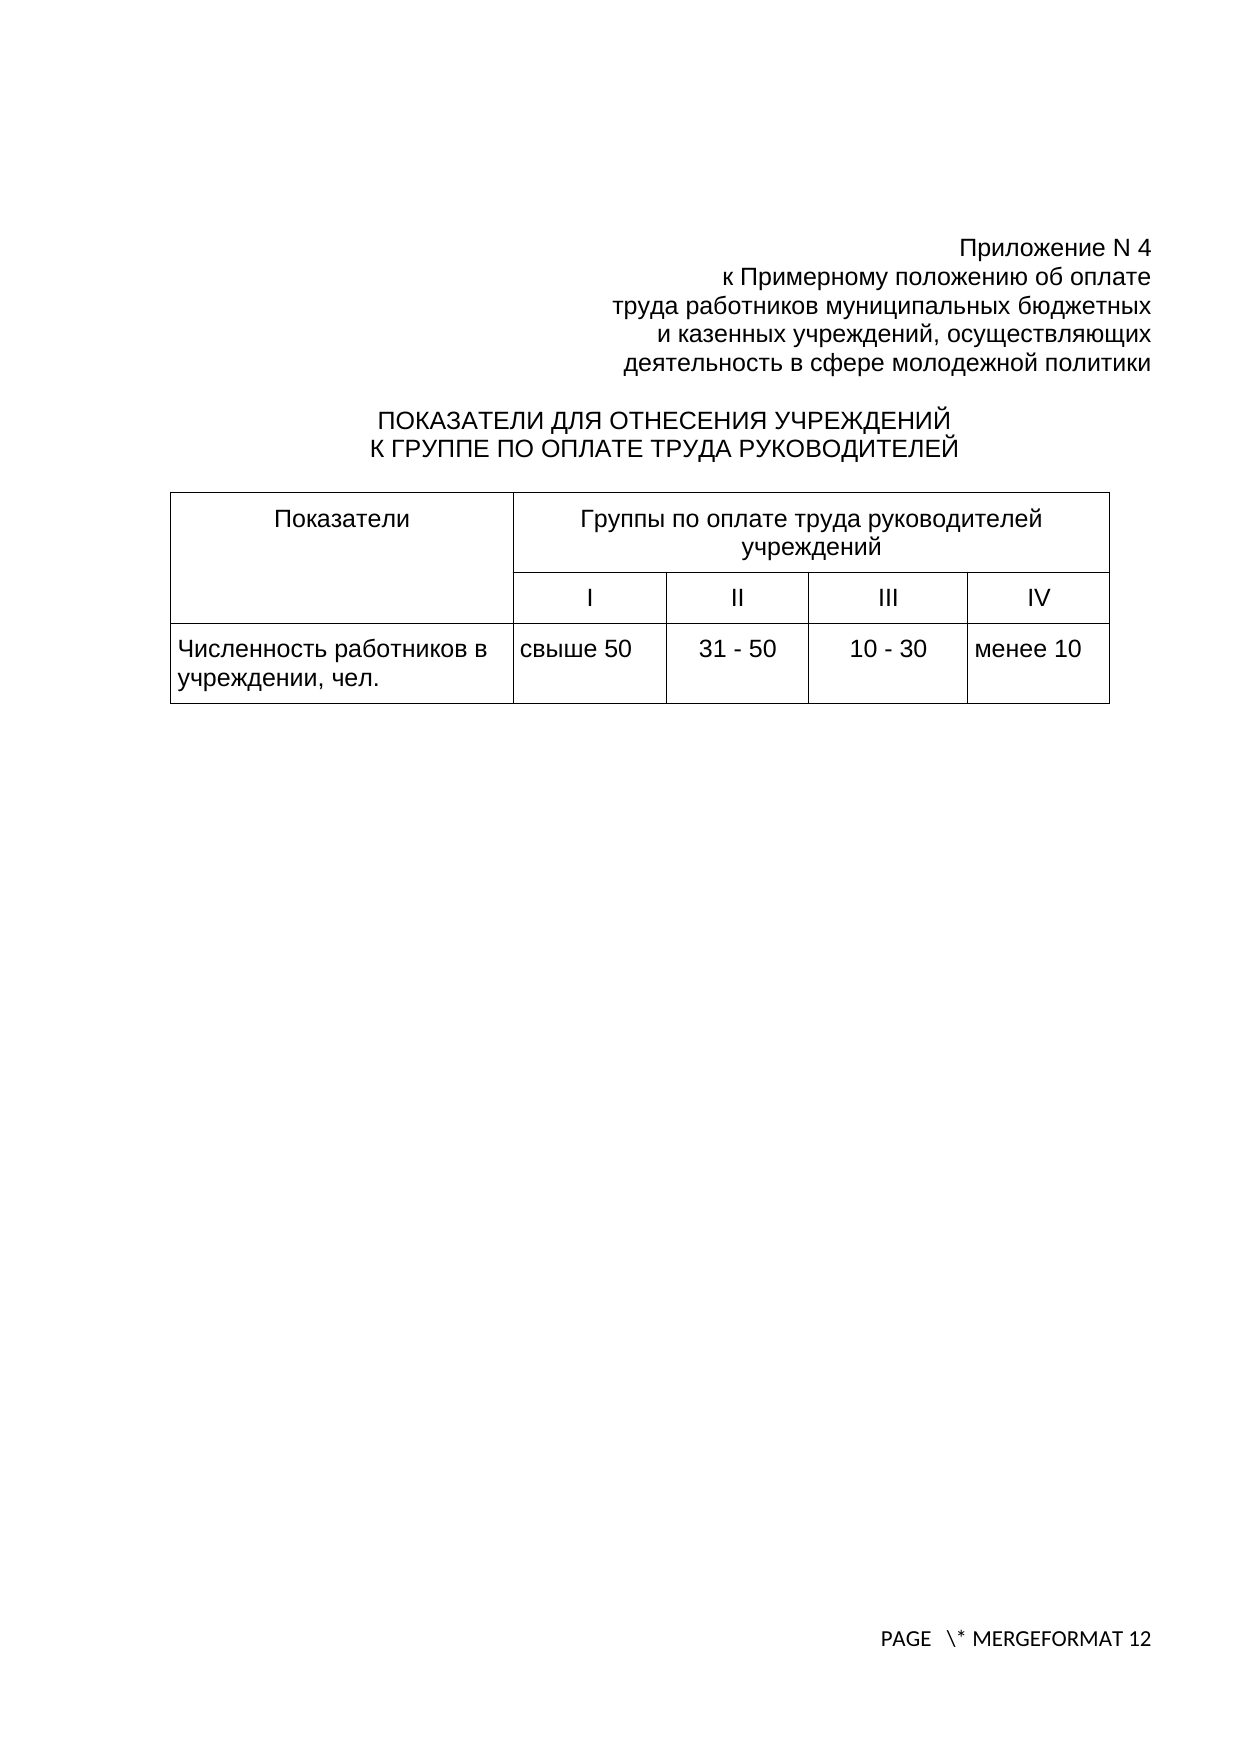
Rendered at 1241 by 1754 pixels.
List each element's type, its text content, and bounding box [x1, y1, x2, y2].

table_cell 10 - 30 [809, 624, 967, 702]
text Приложение N 4 [177, 233, 1152, 262]
table_cell Численность работников в учреждении, чел. [171, 624, 513, 702]
table_cell I [514, 573, 666, 623]
table_header Показатели [171, 493, 513, 623]
table_cell IV [968, 573, 1109, 623]
text К ГРУППЕ ПО ОПЛАТЕ ТРУДА РУКОВОДИТЕЛЕЙ [177, 434, 1152, 463]
table_cell свыше 50 [514, 624, 666, 702]
text деятельность в сфере молодежной политики [177, 348, 1152, 377]
text и казенных учреждений, осуществляющих [177, 319, 1152, 348]
table_cell менее 10 [968, 624, 1109, 702]
text ПОКАЗАТЕЛИ ДЛЯ ОТНЕСЕНИЯ УЧРЕЖДЕНИЙ [177, 406, 1152, 434]
table_cell III [809, 573, 967, 623]
table_cell 31 - 50 [667, 624, 808, 702]
text труда работников муниципальных бюджетных [177, 291, 1152, 319]
table_cell II [667, 573, 808, 623]
text к Примерному положению об оплате [177, 262, 1152, 291]
table_header Группы по оплате труда руководителей учреждений [514, 493, 1109, 572]
